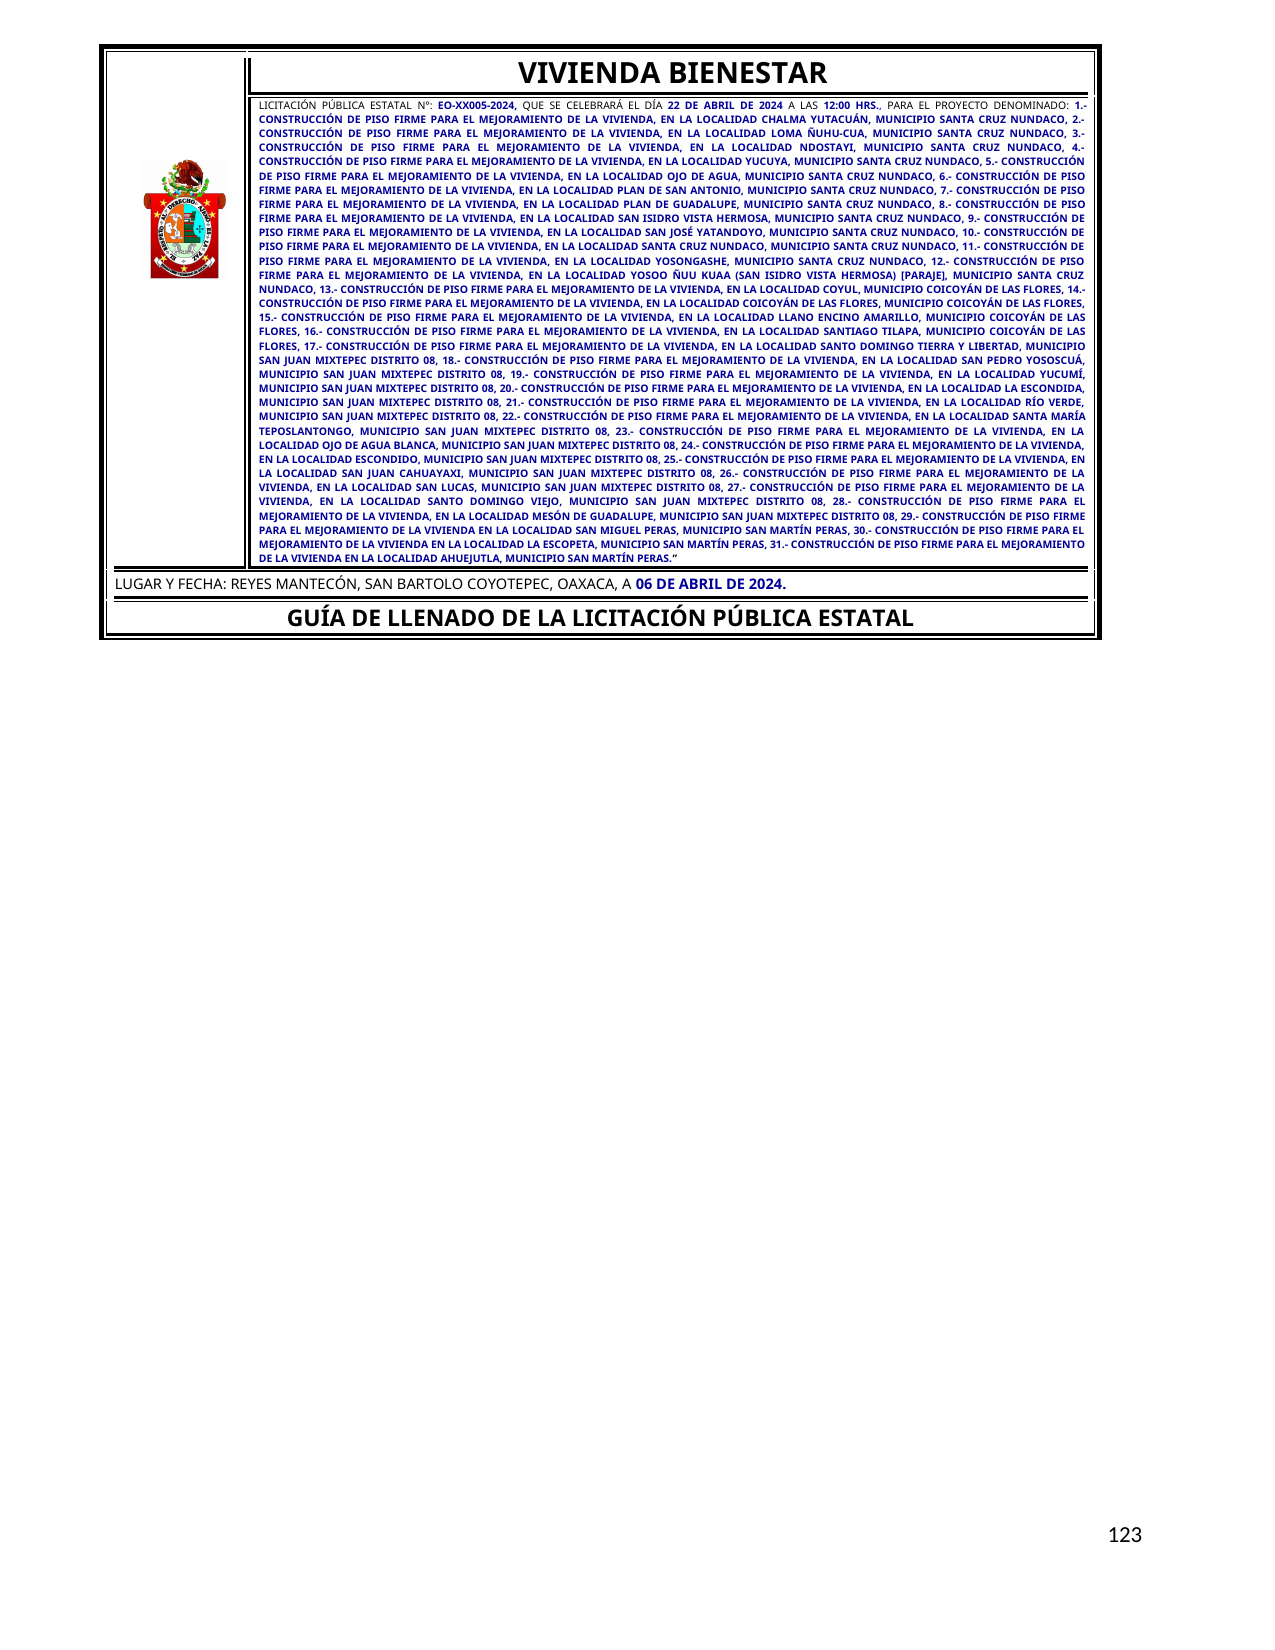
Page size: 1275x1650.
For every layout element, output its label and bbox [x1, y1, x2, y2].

picture [141, 159, 228, 281]
